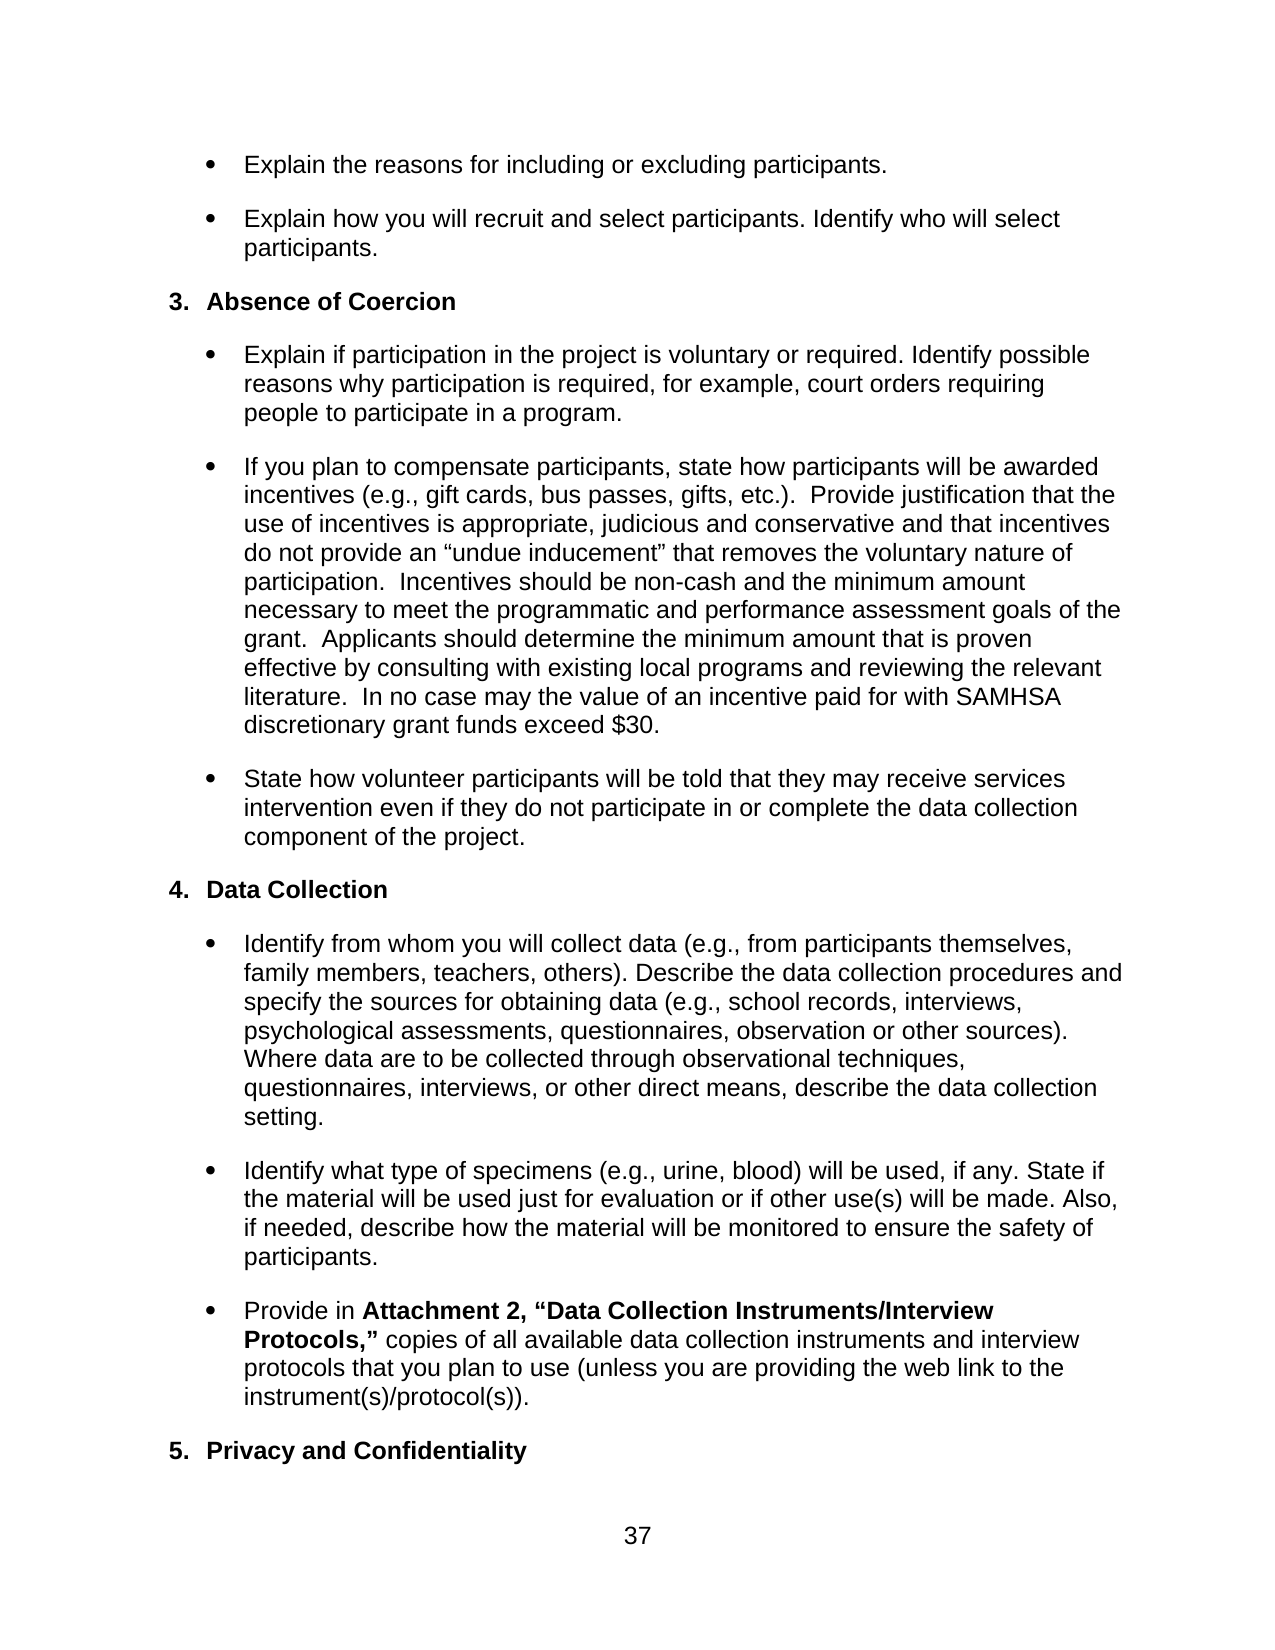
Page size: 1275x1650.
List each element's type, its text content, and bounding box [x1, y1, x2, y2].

list Identify what type of specimens (e.g., urine, blood) will be used, if any. State if the material will be used just for evaluation or if other use(s) will be made. Also, if needed, describe how the material will be monitored to ensure the safety of participants. [206, 1156, 1125, 1271]
list Privacy and Confidentiality [169, 1436, 1125, 1464]
list Data Collection [169, 876, 1125, 904]
list Provide in Attachment 2, “Data Collection Instruments/Interview Protocols,” copies of all available data collection instruments and interview protocols that you plan to use (unless you are providing the web link to the instrument(s)/protocol(s)). [206, 1296, 1125, 1411]
list Explain if participation in the project is voluntary or required. Identify possible reasons why participation is required, for example, court orders requiring people to participate in a program. [206, 340, 1125, 427]
list Explain how you will recruit and select participants. Identify who will select participants. [206, 204, 1125, 261]
list Identify from whom you will collect data (e.g., from participants themselves, family members, teachers, others). Describe the data collection procedures and specify the sources for obtaining data (e.g., school records, interviews, psychological assessments, questionnaires, observation or other sources). Where data are to be collected through observational techniques, questionnaires, interviews, or other direct means, describe the data collection setting. [206, 929, 1125, 1131]
list If you plan to compensate participants, state how participants will be awarded incentives (e.g., gift cards, bus passes, gifts, etc.). Provide justification that the use of incentives is appropriate, judicious and conservative and that incentives do not provide an “undue inducement” that removes the voluntary nature of participation. Incentives should be non-cash and the minimum amount necessary to meet the programmatic and performance assessment goals of the grant. Applicants should determine the minimum amount that is proven effective by consulting with existing local programs and reviewing the relevant literature. In no case may the value of an incentive paid for with SAMHSA discretionary grant funds exceed $30. [206, 452, 1125, 739]
list Absence of Coercion [169, 286, 1125, 315]
list Explain the reasons for including or excluding participants. [206, 150, 1125, 179]
list State how volunteer participants will be told that they may receive services intervention even if they do not participate in or complete the data collection component of the project. [206, 764, 1125, 851]
